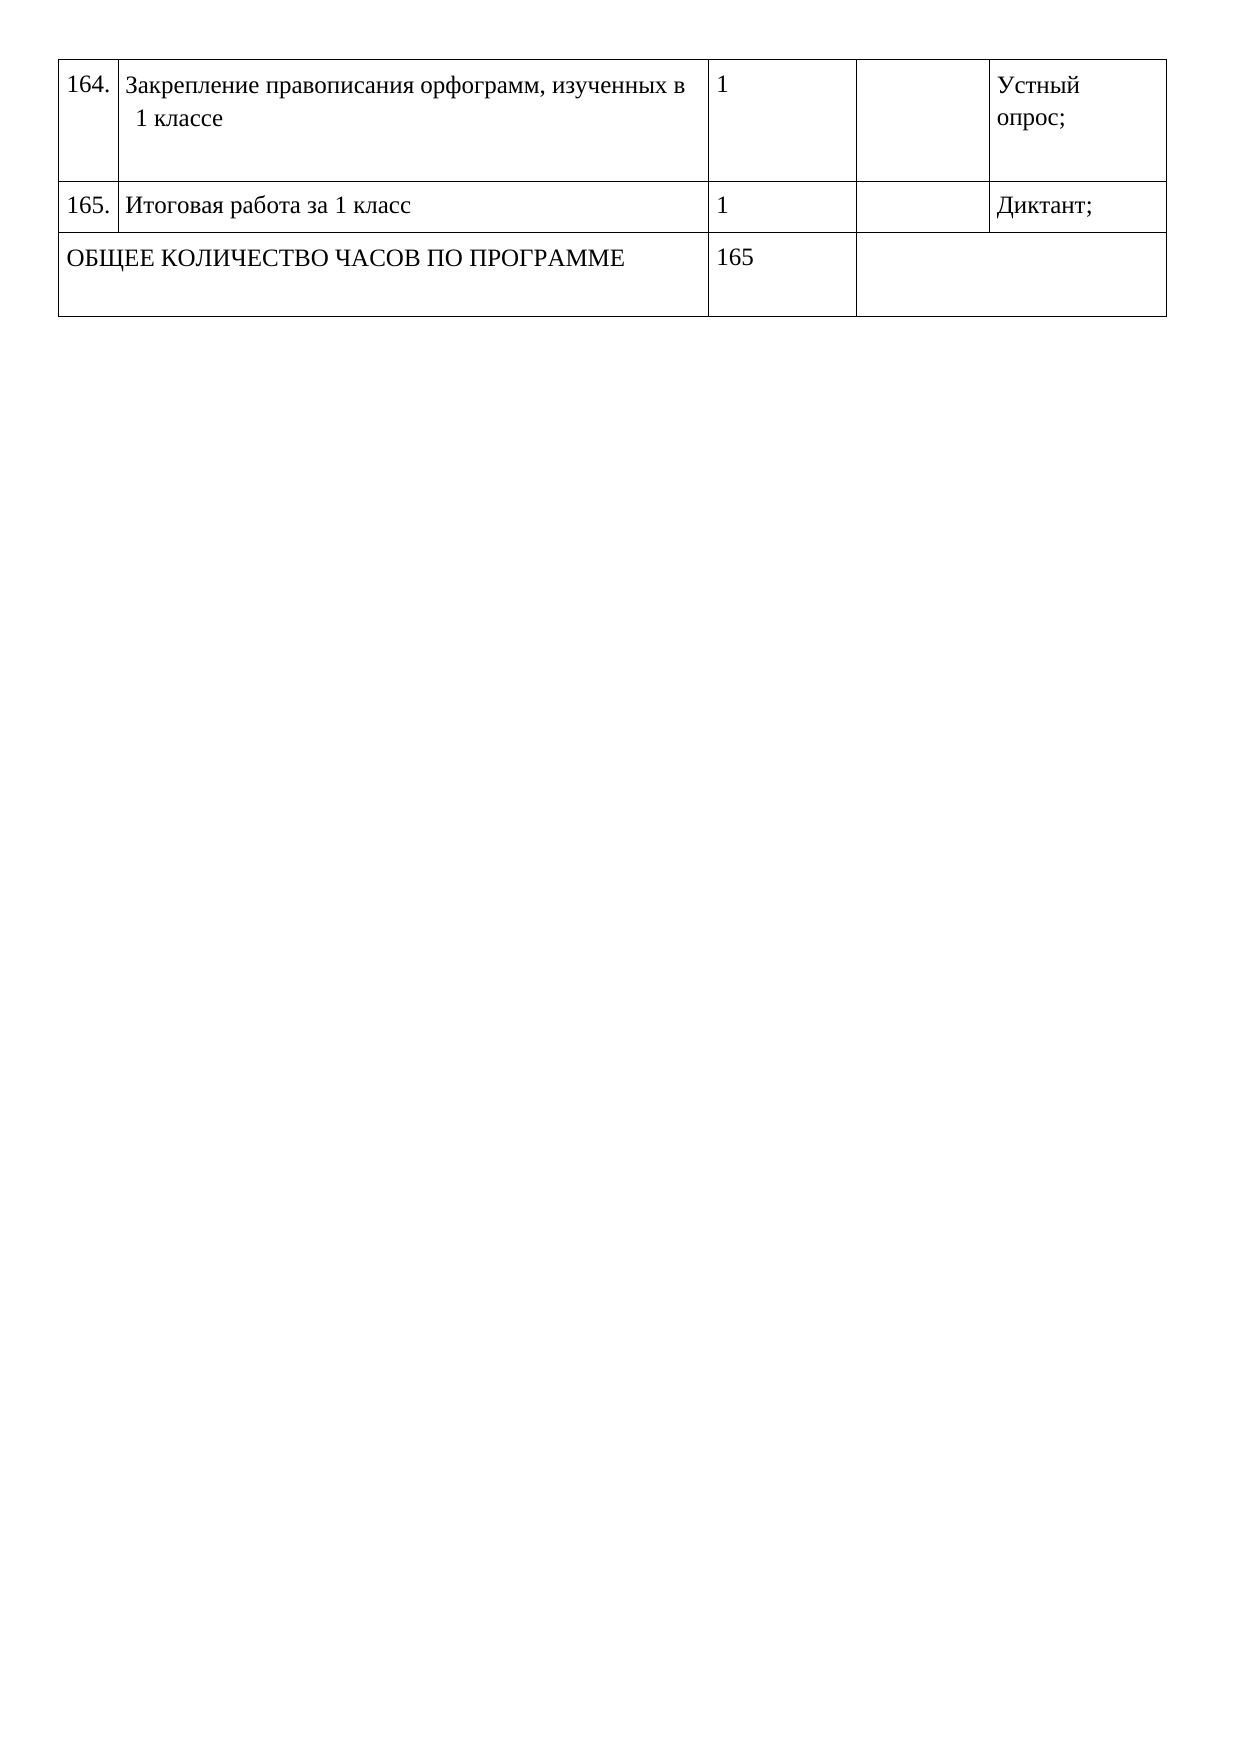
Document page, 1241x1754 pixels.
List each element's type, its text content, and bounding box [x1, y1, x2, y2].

table_cell 165. [59, 182, 118, 232]
table_cell Итоговая работа за 1 класс [119, 182, 708, 232]
table_cell 1 [709, 182, 856, 232]
table_cell Диктант; [990, 182, 1166, 232]
table_header 1 [709, 60, 856, 181]
table_header [857, 60, 989, 181]
table_cell 165 [709, 233, 856, 316]
table_cell [857, 182, 989, 232]
table_header Устный опрос; [990, 60, 1166, 181]
table_cell ОБЩЕЕ КОЛИЧЕСТВО ЧАСОВ ПО ПРОГРАММЕ [59, 233, 708, 316]
table_cell [857, 233, 1166, 316]
table_header Закрепление правописания орфограмм, изученных в 1 классе [119, 60, 708, 181]
table_header 164. [59, 60, 118, 181]
